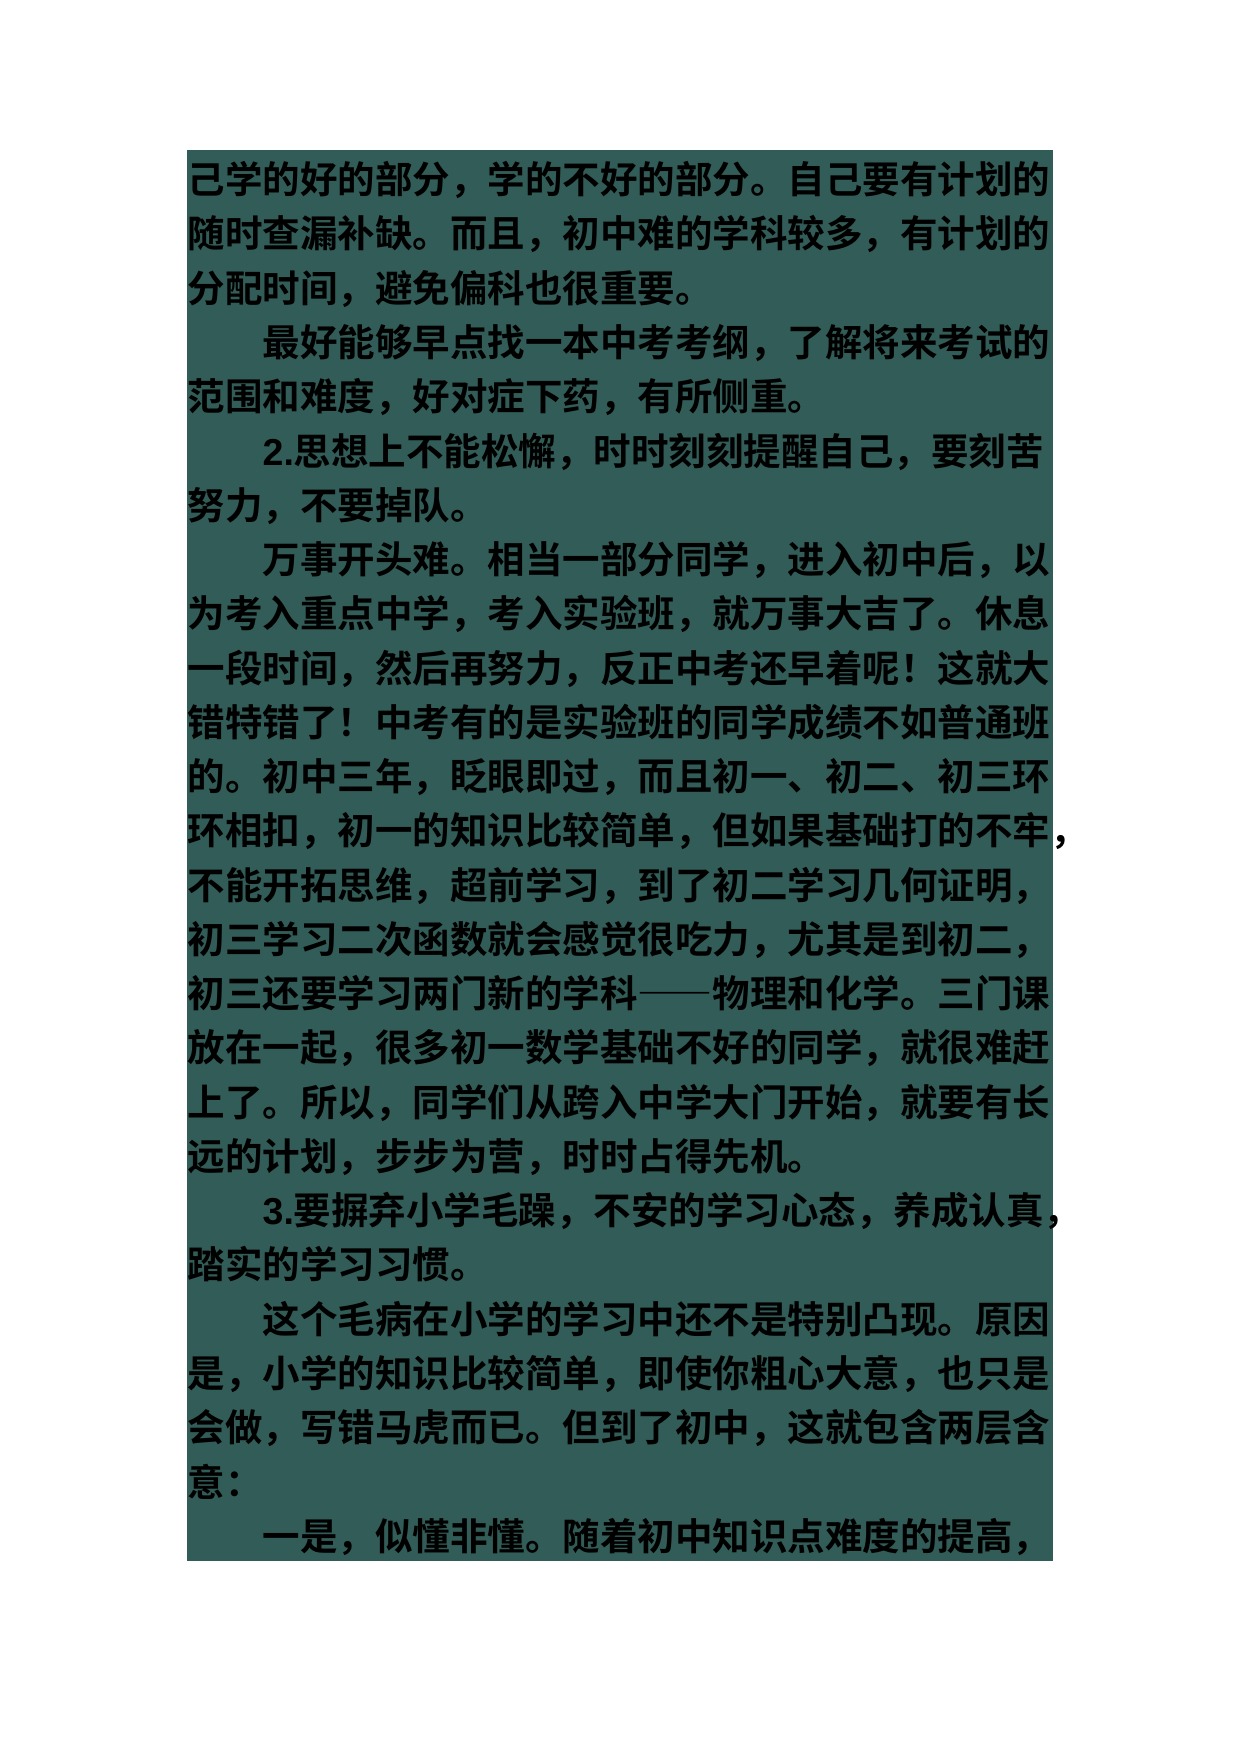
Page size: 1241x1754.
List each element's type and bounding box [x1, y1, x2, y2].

text [187, 150, 1053, 1561]
